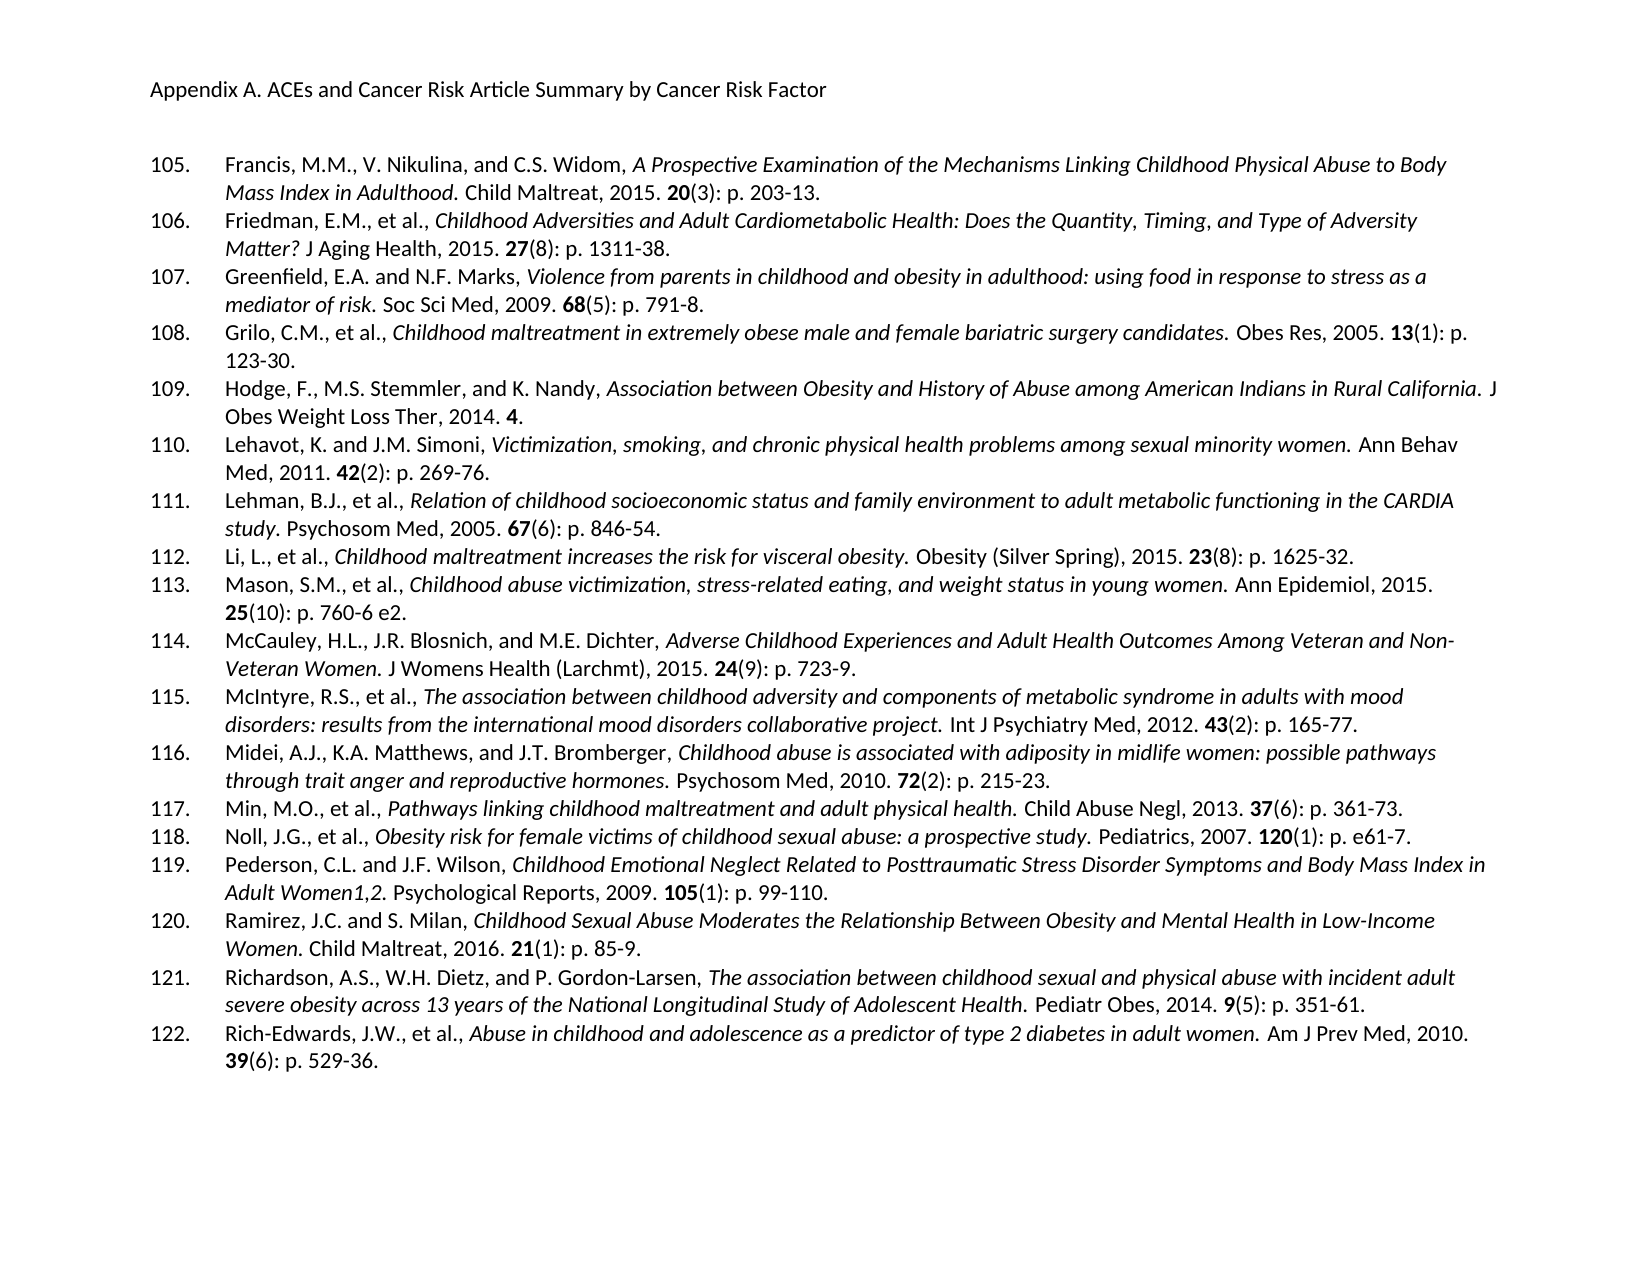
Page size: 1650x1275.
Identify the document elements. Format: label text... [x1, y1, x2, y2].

text 111. Lehman, B.J., et al., Relation of childhood socioeconomic status and family environment to adult metabolic functioning in the CARDIA study. Psychosom Med, 2005. 67(6): p. 846-54. [150, 486, 1500, 542]
text 105. Francis, M.M., V. Nikulina, and C.S. Widom, A Prospective Examination of the Mechanisms Linking Childhood Physical Abuse to Body Mass Index in Adulthood. Child Maltreat, 2015. 20(3): p. 203-13. [150, 150, 1500, 206]
text 110. Lehavot, K. and J.M. Simoni, Victimization, smoking, and chronic physical health problems among sexual minority women. Ann Behav Med, 2011. 42(2): p. 269-76. [150, 430, 1500, 486]
text 106. Friedman, E.M., et al., Childhood Adversities and Adult Cardiometabolic Health: Does the Quantity, Timing, and Type of Adversity Matter? J Aging Health, 2015. 27(8): p. 1311-38. [150, 206, 1500, 262]
text 112. Li, L., et al., Childhood maltreatment increases the risk for visceral obesity. Obesity (Silver Spring), 2015. 23(8): p. 1625-32. [150, 542, 1500, 570]
text 109. Hodge, F., M.S. Stemmler, and K. Nandy, Association between Obesity and History of Abuse among American Indians in Rural California. J Obes Weight Loss Ther, 2014. 4. [150, 374, 1500, 430]
text 113. Mason, S.M., et al., Childhood abuse victimization, stress-related eating, and weight status in young women. Ann Epidemiol, 2015. 25(10): p. 760-6 e2. [150, 570, 1500, 626]
text 107. Greenfield, E.A. and N.F. Marks, Violence from parents in childhood and obesity in adulthood: using food in response to stress as a mediator of risk. Soc Sci Med, 2009. 68(5): p. 791-8. [150, 262, 1500, 318]
text 121. Richardson, A.S., W.H. Dietz, and P. Gordon-Larsen, The association between childhood sexual and physical abuse with incident adult severe obesity across 13 years of the National Longitudinal Study of Adolescent Health. Pediatr Obes, 2014. 9(5): p. 351-61. [150, 963, 1500, 1019]
text 119. Pederson, C.L. and J.F. Wilson, Childhood Emotional Neglect Related to Posttraumatic Stress Disorder Symptoms and Body Mass Index in Adult Women1,2. Psychological Reports, 2009. 105(1): p. 99-110. [150, 851, 1500, 907]
text 116. Midei, A.J., K.A. Matthews, and J.T. Bromberger, Childhood abuse is associated with adiposity in midlife women: possible pathways through trait anger and reproductive hormones. Psychosom Med, 2010. 72(2): p. 215-23. [150, 738, 1500, 794]
text 122. Rich-Edwards, J.W., et al., Abuse in childhood and adolescence as a predictor of type 2 diabetes in adult women. Am J Prev Med, 2010. 39(6): p. 529-36. [150, 1019, 1500, 1075]
text 114. McCauley, H.L., J.R. Blosnich, and M.E. Dichter, Adverse Childhood Experiences and Adult Health Outcomes Among Veteran and Non-Veteran Women. J Womens Health (Larchmt), 2015. 24(9): p. 723-9. [150, 626, 1500, 682]
text 120. Ramirez, J.C. and S. Milan, Childhood Sexual Abuse Moderates the Relationship Between Obesity and Mental Health in Low-Income Women. Child Maltreat, 2016. 21(1): p. 85-9. [150, 907, 1500, 963]
text 118. Noll, J.G., et al., Obesity risk for female victims of childhood sexual abuse: a prospective study. Pediatrics, 2007. 120(1): p. e61-7. [150, 822, 1500, 851]
text 115. McIntyre, R.S., et al., The association between childhood adversity and components of metabolic syndrome in adults with mood disorders: results from the international mood disorders collaborative project. Int J Psychiatry Med, 2012. 43(2): p. 165-77. [150, 682, 1500, 738]
text 117. Min, M.O., et al., Pathways linking childhood maltreatment and adult physical health. Child Abuse Negl, 2013. 37(6): p. 361-73. [150, 794, 1500, 822]
text 108. Grilo, C.M., et al., Childhood maltreatment in extremely obese male and female bariatric surgery candidates. Obes Res, 2005. 13(1): p. 123-30. [150, 318, 1500, 374]
